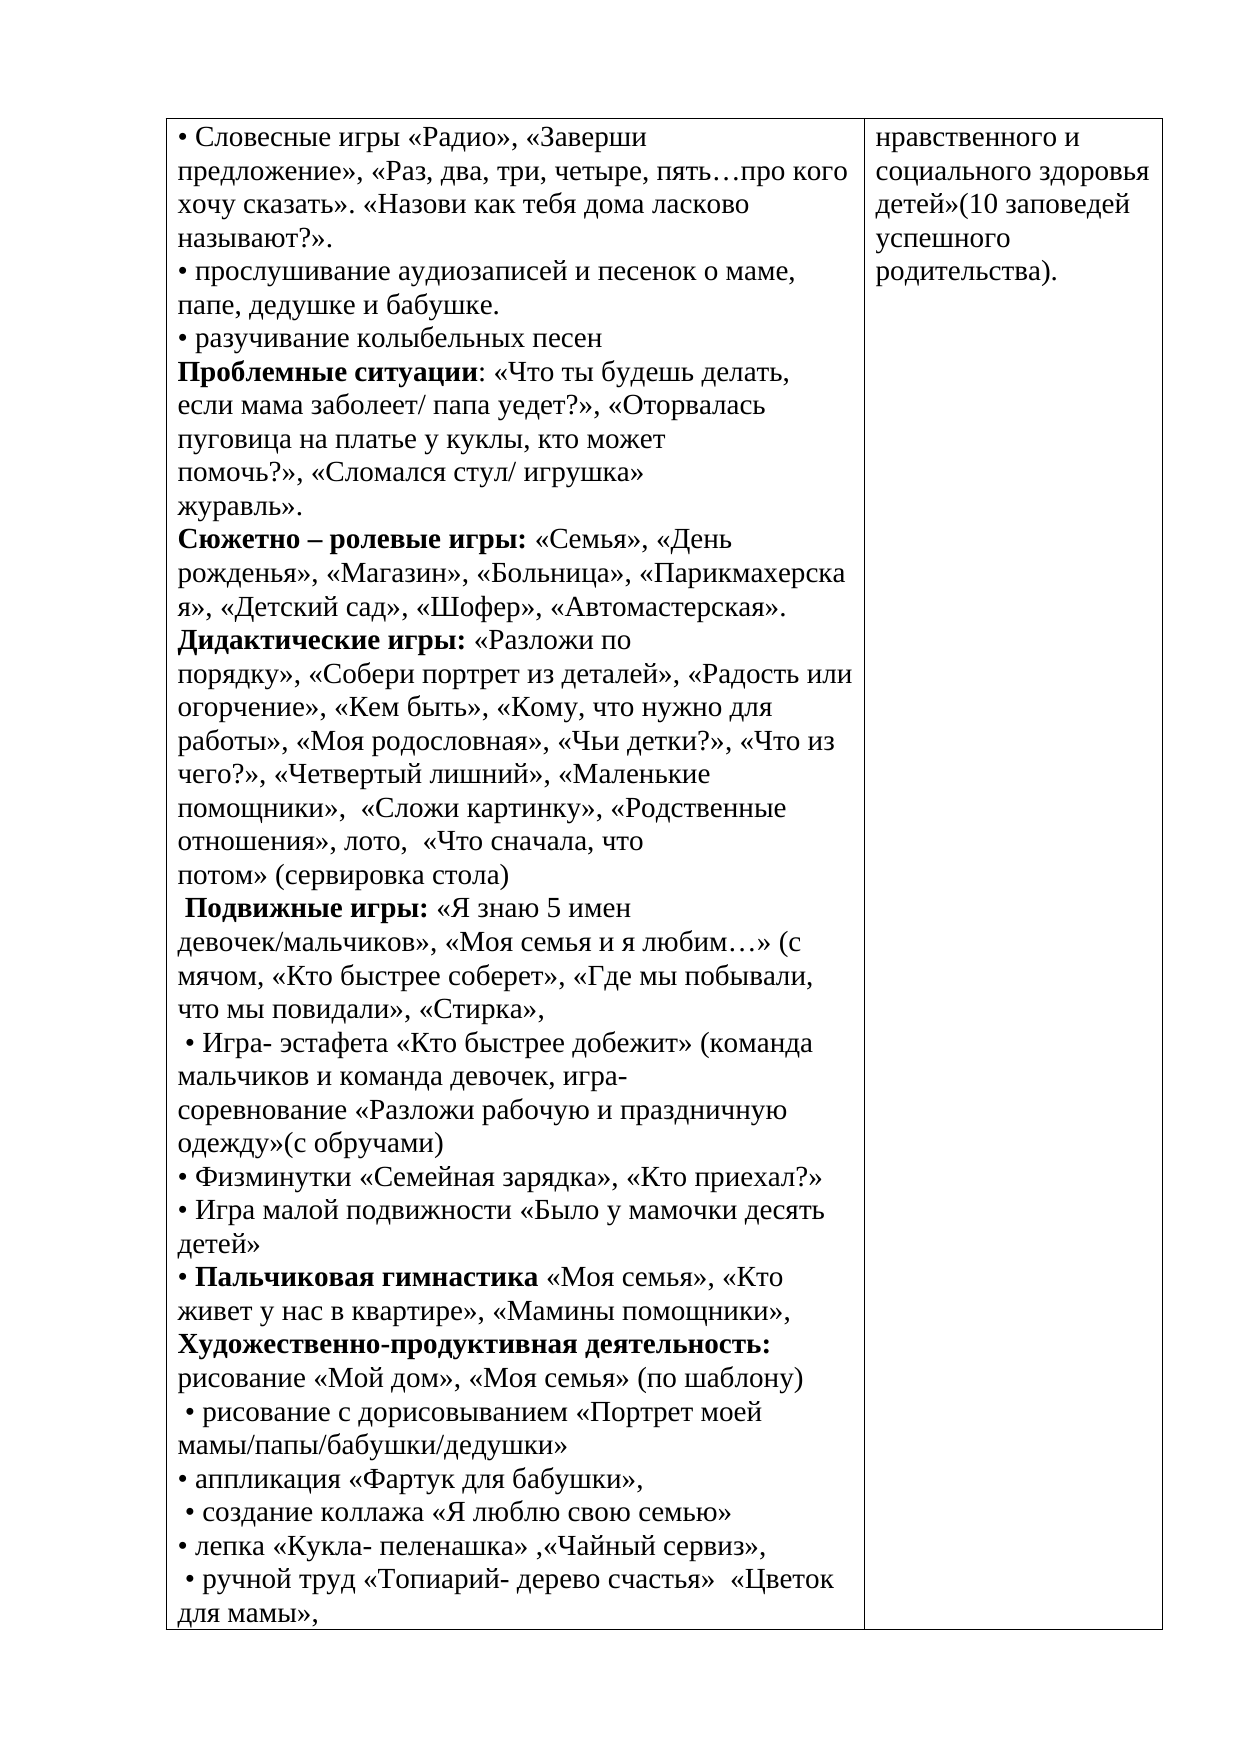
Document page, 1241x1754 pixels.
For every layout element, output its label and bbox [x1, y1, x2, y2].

table_cell [167, 119, 864, 1628]
table_cell [865, 119, 1162, 1628]
